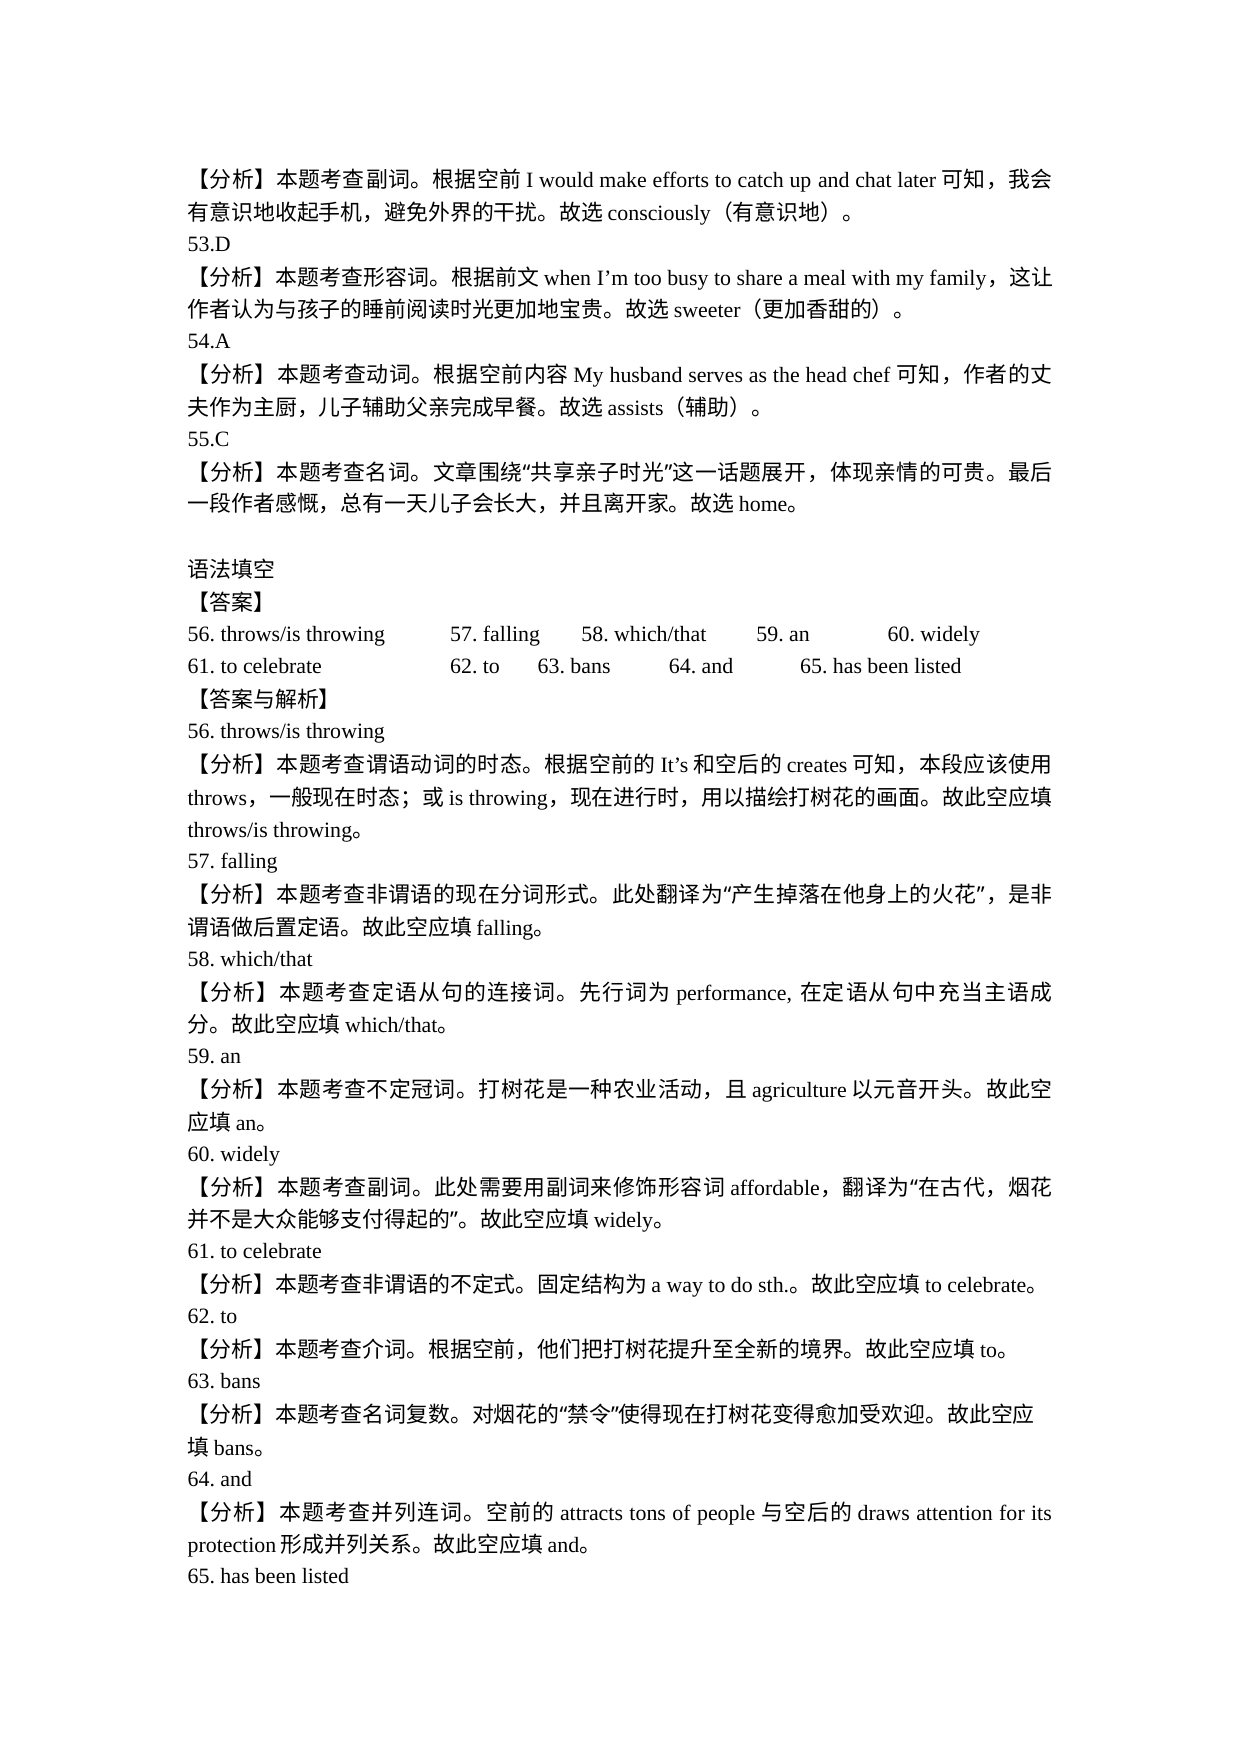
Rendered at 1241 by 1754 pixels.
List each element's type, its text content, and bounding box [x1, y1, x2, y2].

text 【分析】本题考查副词。根据空前I would make efforts to catch up and chat later可知，我会有意识地收起手机，避免外界的干扰。故选consciously（有意识地）。 [187, 162, 1053, 227]
text 【答案与解析】 [187, 682, 1053, 714]
text 【分析】本题考查非谓语的不定式。固定结构为a way to do sth.。故此空应填to celebrate。 [187, 1267, 1053, 1299]
text 55.C [187, 422, 1053, 454]
list throws/is throwing 57. falling 58. which/that 59. an 60. widely [187, 617, 1053, 649]
text 【分析】本题考查形容词。根据前文when I’m too busy to share a meal with my family，这让作者认为与孩子的睡前阅读时光更加地宝贵。故选 sweeter（更加香甜的）。 [187, 259, 1053, 324]
list 58. which/that [187, 942, 1053, 974]
text 【分析】本题考查动词。根据空前内容My husband serves as the head chef可知，作者的丈夫作为主厨，儿子辅助父亲完成早餐。故选assists（辅助）。 [187, 357, 1053, 422]
text 【分析】本题考查副词。此处需要用副词来修饰形容词affordable，翻译为“在古代，烟花并不是大众能够支付得起的”。故此空应填widely。 [187, 1169, 1053, 1234]
list to celebrate 62. to 63. bans 64. and 65. has been listed [187, 649, 1053, 682]
text 61. to celebrate [187, 1234, 1053, 1267]
text 【分析】本题考查并列连词。空前的attracts tons of people与空后的draws attention for its protection形成并列关系。故此空应填and。 [187, 1494, 1053, 1559]
text 【分析】本题考查非谓语的现在分词形式。此处翻译为“产生掉落在他身上的火花”，是非谓语做后置定语。故此空应填falling。 [187, 877, 1053, 942]
text 【分析】本题考查定语从句的连接词。先行词为performance, 在定语从句中充当主语成分。故此空应填which/that。 [187, 974, 1053, 1039]
text 54.A [187, 324, 1053, 357]
text 56. throws/is throwing [187, 714, 1053, 747]
text 【分析】本题考查介词。根据空前，他们把打树花提升至全新的境界。故此空应填 to。 [187, 1332, 1053, 1364]
text 【答案】 [187, 584, 1053, 617]
text 【分析】本题考查名词复数。对烟花的“禁令”使得现在打树花变得愈加受欢迎。故此空应 [187, 1397, 1053, 1429]
text 59. an [187, 1039, 1053, 1072]
text 57. falling [187, 844, 1053, 877]
text 60. widely [187, 1137, 1053, 1169]
text 【分析】本题考查不定冠词。打树花是一种农业活动，且agriculture以元音开头。故此空应填an。 [187, 1072, 1053, 1137]
text 65. has been listed [187, 1559, 1053, 1592]
text 63. bans [187, 1364, 1053, 1397]
text 64. and [187, 1462, 1053, 1494]
text 语法填空 [187, 552, 1053, 584]
text 【分析】本题考查名词。文章围绕“共享亲子时光”这一话题展开，体现亲情的可贵。最后一段作者感慨，总有一天儿子会长大，并且离开家。故选home。 [187, 454, 1053, 519]
text 填bans。 [187, 1429, 1053, 1462]
text 53.D [187, 227, 1053, 259]
text 62. to [187, 1299, 1053, 1332]
text 【分析】本题考查谓语动词的时态。根据空前的It’s和空后的creates可知，本段应该使用throws，一般现在时态；或is throwing，现在进行时，用以描绘打树花的画面。故此空应填throws/is throwing。 [187, 747, 1053, 844]
